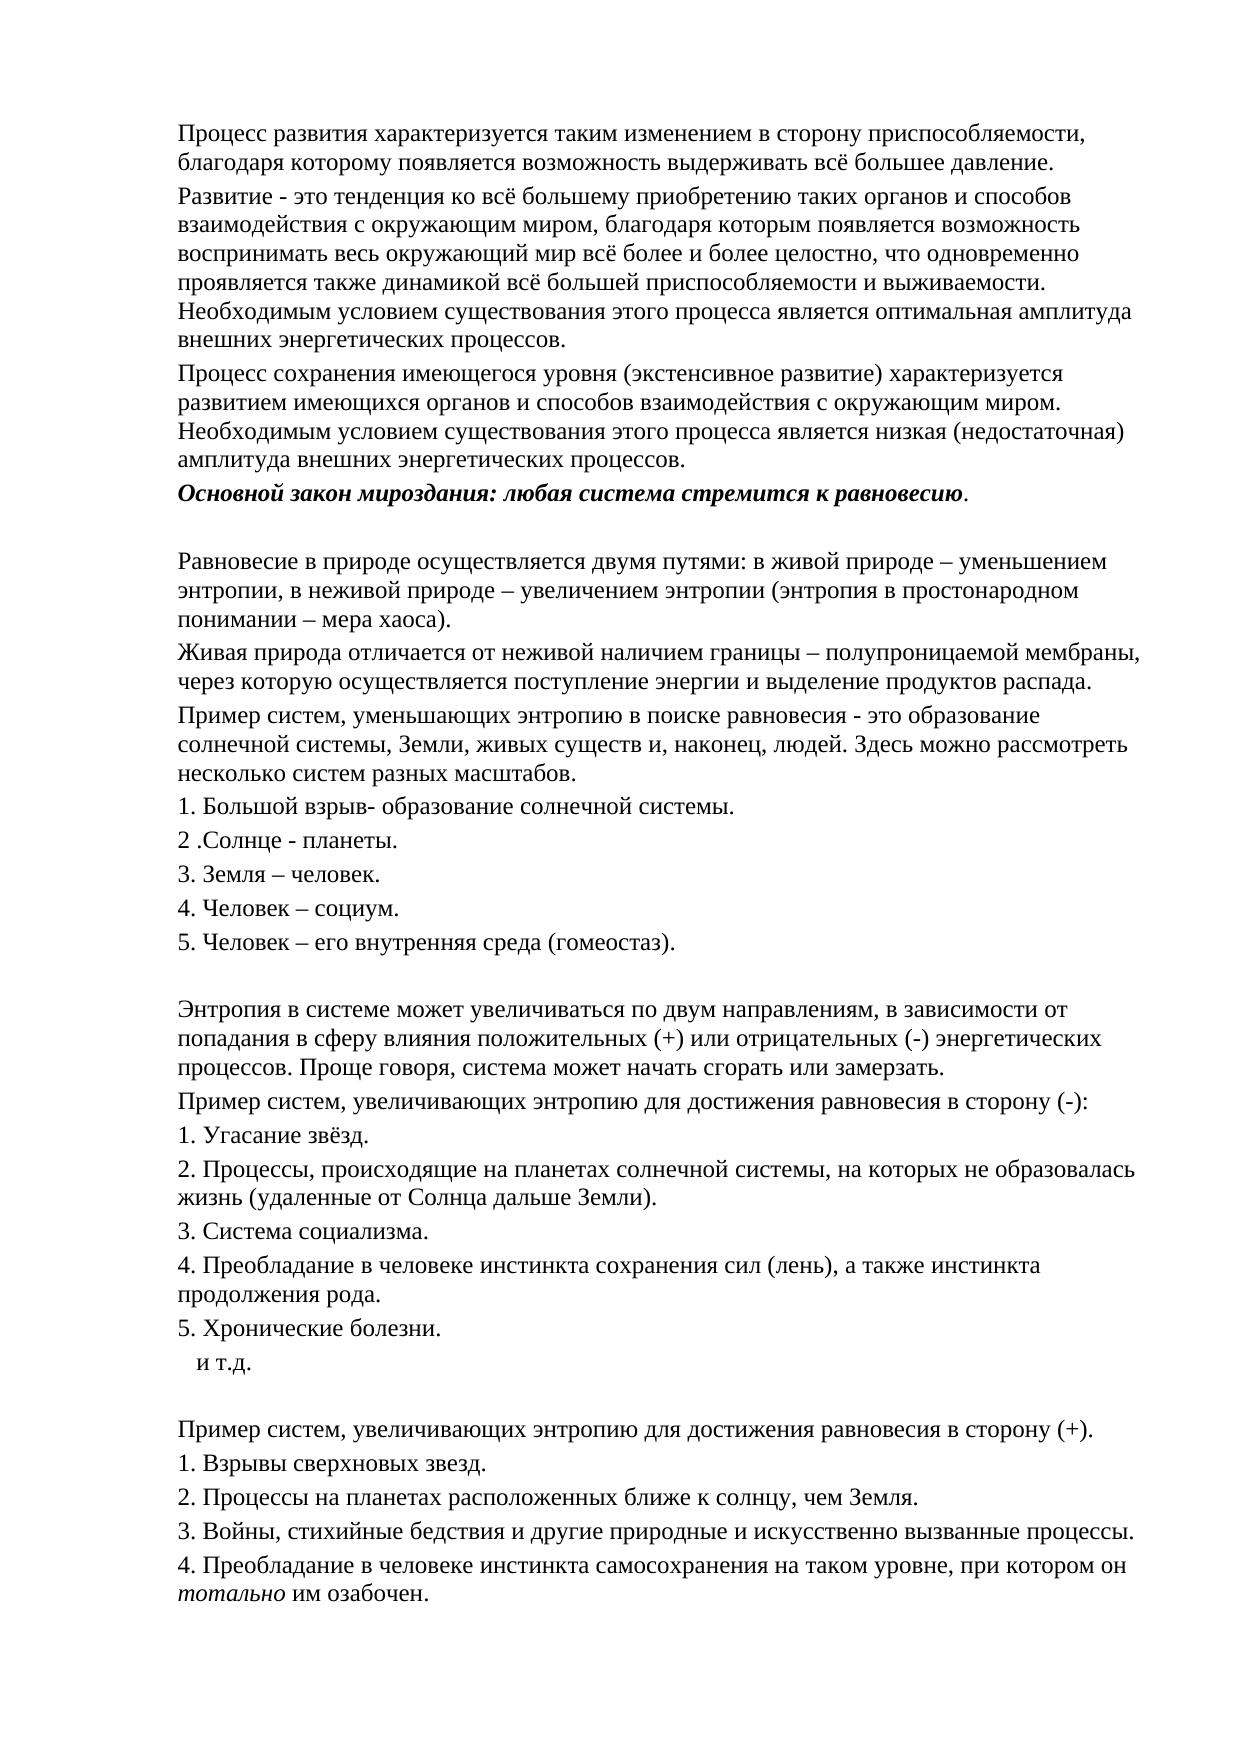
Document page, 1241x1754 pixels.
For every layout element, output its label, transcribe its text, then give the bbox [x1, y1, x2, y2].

text Живая природа отличается от неживой наличием границы – полупроницаемой мембраны, через которую осуществляется поступление энергии и выделение продуктов распада. [177, 637, 1152, 695]
text 5. Хронические болезни. [177, 1313, 1152, 1341]
text Пример систем, увеличивающих энтропию для достижения равновесия в сторону (+). [177, 1414, 1152, 1443]
text 2. Процессы, происходящие на планетах солнечной системы, на которых не образовалась жизнь (удаленные от Солнца дальше Земли). [177, 1154, 1152, 1211]
text 5. Человек – его внутренняя среда (гомеостаз). [177, 927, 1152, 956]
text 1. Угасание звёзд. [177, 1120, 1152, 1148]
text 2 .Солнце - планеты. [177, 825, 1152, 854]
text 1. Взрывы сверхновых звезд. [177, 1448, 1152, 1477]
text Пример систем, увеличивающих энтропию для достижения равновесия в сторону (-): [177, 1086, 1152, 1115]
text Пример систем, уменьшающих энтропию в поиске равновесия - это образование солнечной системы, Земли, живых существ и, наконец, людей. Здесь можно рассмотреть несколько систем разных масштабов. [177, 700, 1152, 786]
text 1. Большой взрыв- образование солнечной системы. [177, 791, 1152, 820]
text и т.д. [177, 1347, 1152, 1375]
text 2. Процессы на планетах расположенных ближе к солнцу, чем Земля. [177, 1482, 1152, 1511]
text 4. Человек – социум. [177, 893, 1152, 922]
text Развитие - это тенденция ко всё большему приобретению таких органов и способов взаимодействия с окружающим миром, благодаря которым появляется возможность воспринимать весь окружающий мир всё более и более целостно, что одновременно проявляется также динамикой всё большей приспособляемости и выживаемости. Необходимым условием существования этого процесса является оптимальная амплитуда внешних энергетических процессов. [177, 181, 1152, 353]
text 4. Преобладание в человеке инстинкта самосохранения на таком уровне, при котором он тотально им озабочен. [177, 1550, 1152, 1607]
text 3. Земля – человек. [177, 859, 1152, 888]
text Энтропия в системе может увеличиваться по двум направлениям, в зависимости от попадания в сферу влияния положительных (+) или отрицательных (-) энергетических процессов. Проще говоря, система может начать сгорать или замерзать. [177, 994, 1152, 1081]
text Основной закон мироздания: любая система стремится к равновесию. [177, 478, 1152, 507]
text 3. Войны, стихийные бедствия и другие природные и искусственно вызванные процессы. [177, 1516, 1152, 1544]
text Равновесие в природе осуществляется двумя путями: в живой природе – уменьшением энтропии, в неживой природе – увеличением энтропии (энтропия в простонародном понимании – мера хаоса). [177, 546, 1152, 632]
text Процесс развития характеризуется таким изменением в сторону приспособляемости, благодаря которому появляется возможность выдерживать всё большее давление. [177, 118, 1152, 176]
text 3. Система социализма. [177, 1216, 1152, 1245]
text Процесс сохранения имеющегося уровня (экстенсивное развитие) характеризуется развитием имеющихся органов и способов взаимодействия с окружающим миром. Необходимым условием существования этого процесса является низкая (недостаточная) амплитуда внешних энергетических процессов. [177, 358, 1152, 473]
text 4. Преобладание в человеке инстинкта сохранения сил (лень), а также инстинкта продолжения рода. [177, 1250, 1152, 1308]
